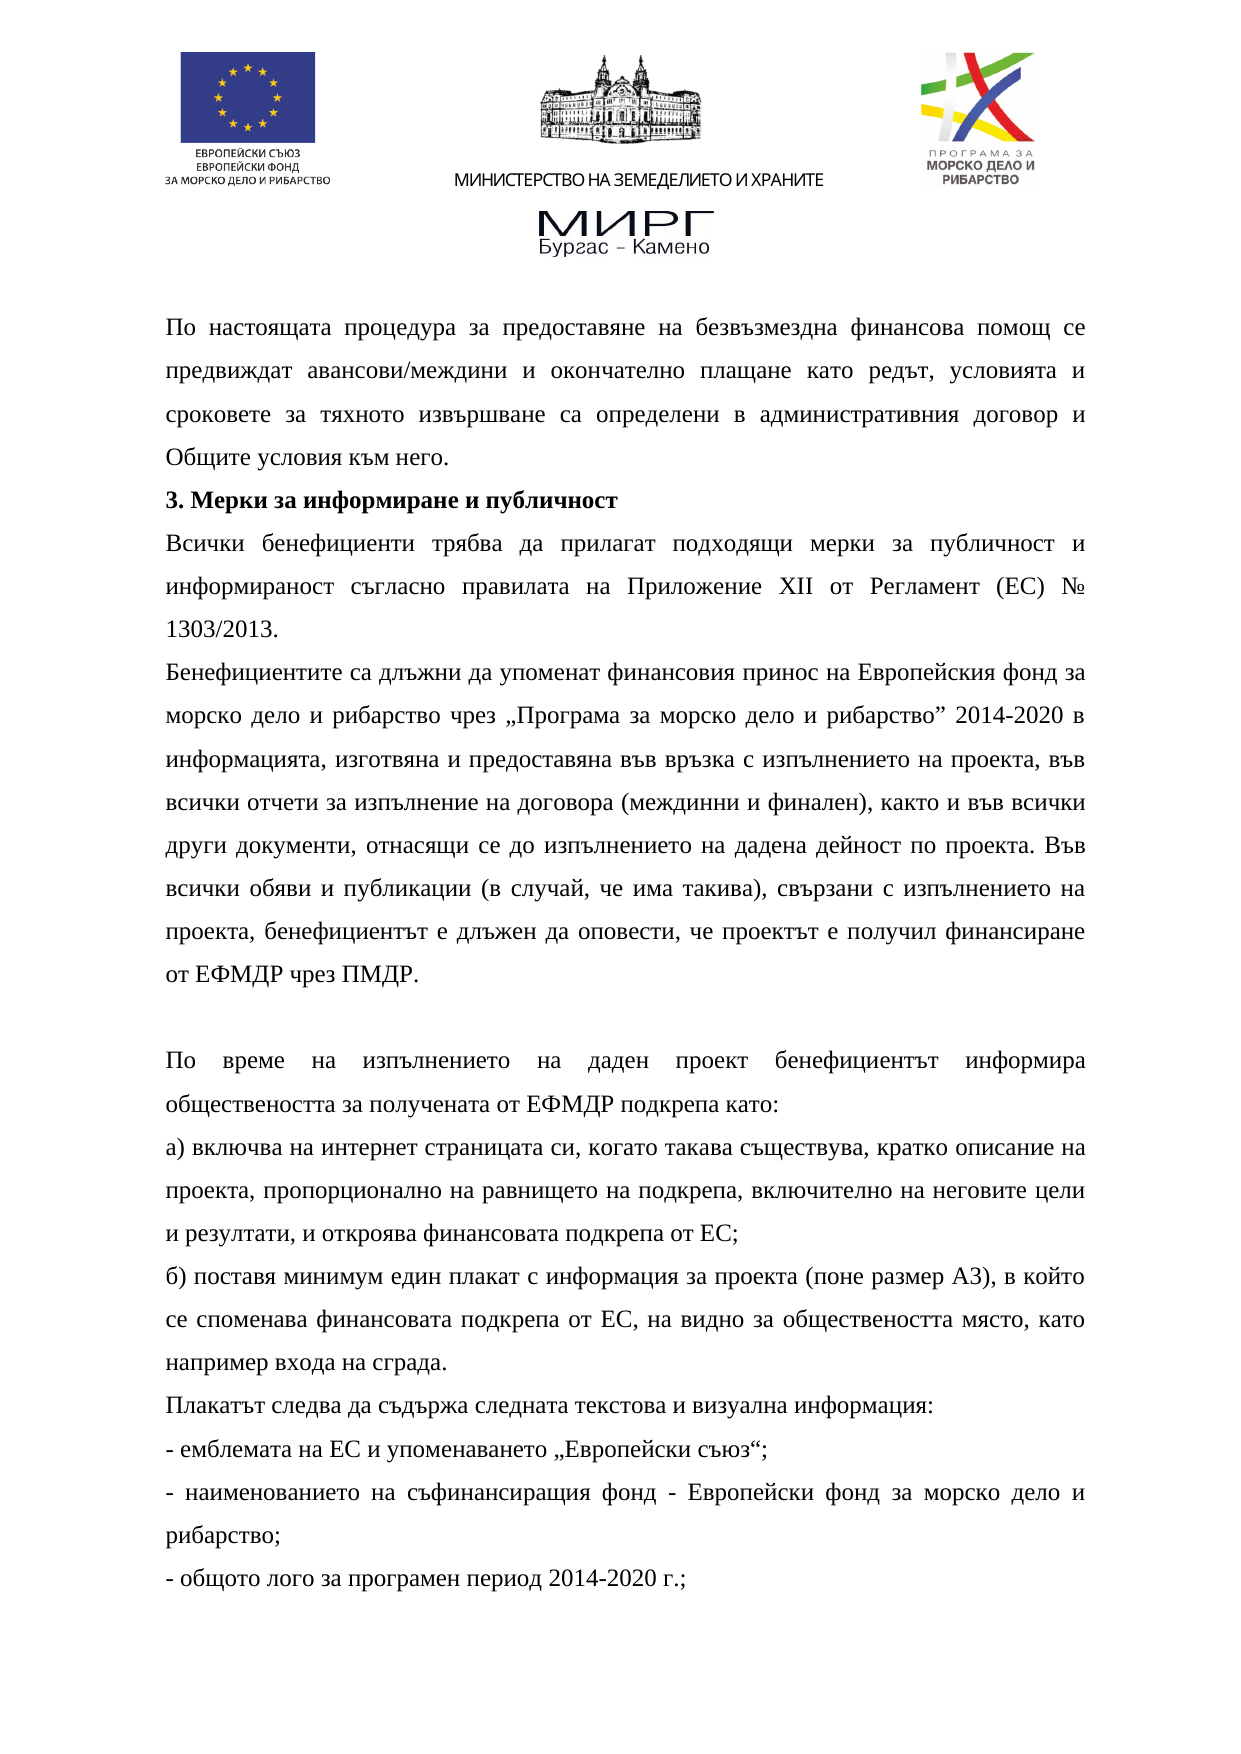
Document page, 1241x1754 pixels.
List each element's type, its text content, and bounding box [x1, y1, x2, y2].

text По настоящата процедура за предоставяне на безвъзмездна финансова помощ се предвиждат авансови/междини и окончателно плащане като редът, условията и сроковете за тяхното извършване са определени в административния договор и Общите условия към него. [165, 312, 1087, 471]
text Бенефициентите са длъжни да упоменат финансовия принос на Европейския фонд за морско дело и рибарство чрез „Програма за морско дело и рибарство” 2014-2020 в информацията, изготвяна и предоставяна във връзка с изпълнението на проекта, във всички отчети за изпълнение на договора (междинни и финален), както и във всички други документи, отнасящи се до изпълнението на дадена дейност по проекта. Във всички обяви и публикации (в случай, че има такива), свързани с изпълнението на проекта, бенефициентът е длъжен да оповести, че проектът е получил финансиране от ЕФМДР чрез ПМДР. [165, 657, 1087, 988]
text - общото лого за програмен период 2014-2020 г.; [165, 1563, 1087, 1592]
text Всички бенефициенти трябва да прилагат подходящи мерки за публичност и информираност съгласно правилата на Приложение XII от Регламент (ЕС) № 1303/2013. [165, 528, 1087, 643]
text а) включва на интернет страницата си, когато такава съществува, кратко описание на проекта, пропорционално на равнището на подкрепа, включително на неговите цели и резултати, и откроява финансовата подкрепа от ЕС; [165, 1132, 1087, 1247]
text 3. Мерки за информиране и публичност [165, 485, 1087, 514]
text б) поставя минимум един плакат с информация за проекта (поне размер А3), в който се споменава финансовата подкрепа от ЕС, на видно за обществеността място, като например входа на сграда. [165, 1261, 1087, 1376]
text - наименованието на съфинансиращия фонд - Европейски фонд за морско дело и рибарство; [165, 1477, 1087, 1549]
text По време на изпълнението на даден проект бенефициентът информира обществеността за получената от ЕФМДР подкрепа като: [165, 1046, 1087, 1117]
text Плакатът следва да съдържа следната текстова и визуална информация: [165, 1391, 1087, 1419]
text - емблемата на ЕС и упоменаването „Европейски съюз“; [165, 1434, 1087, 1462]
